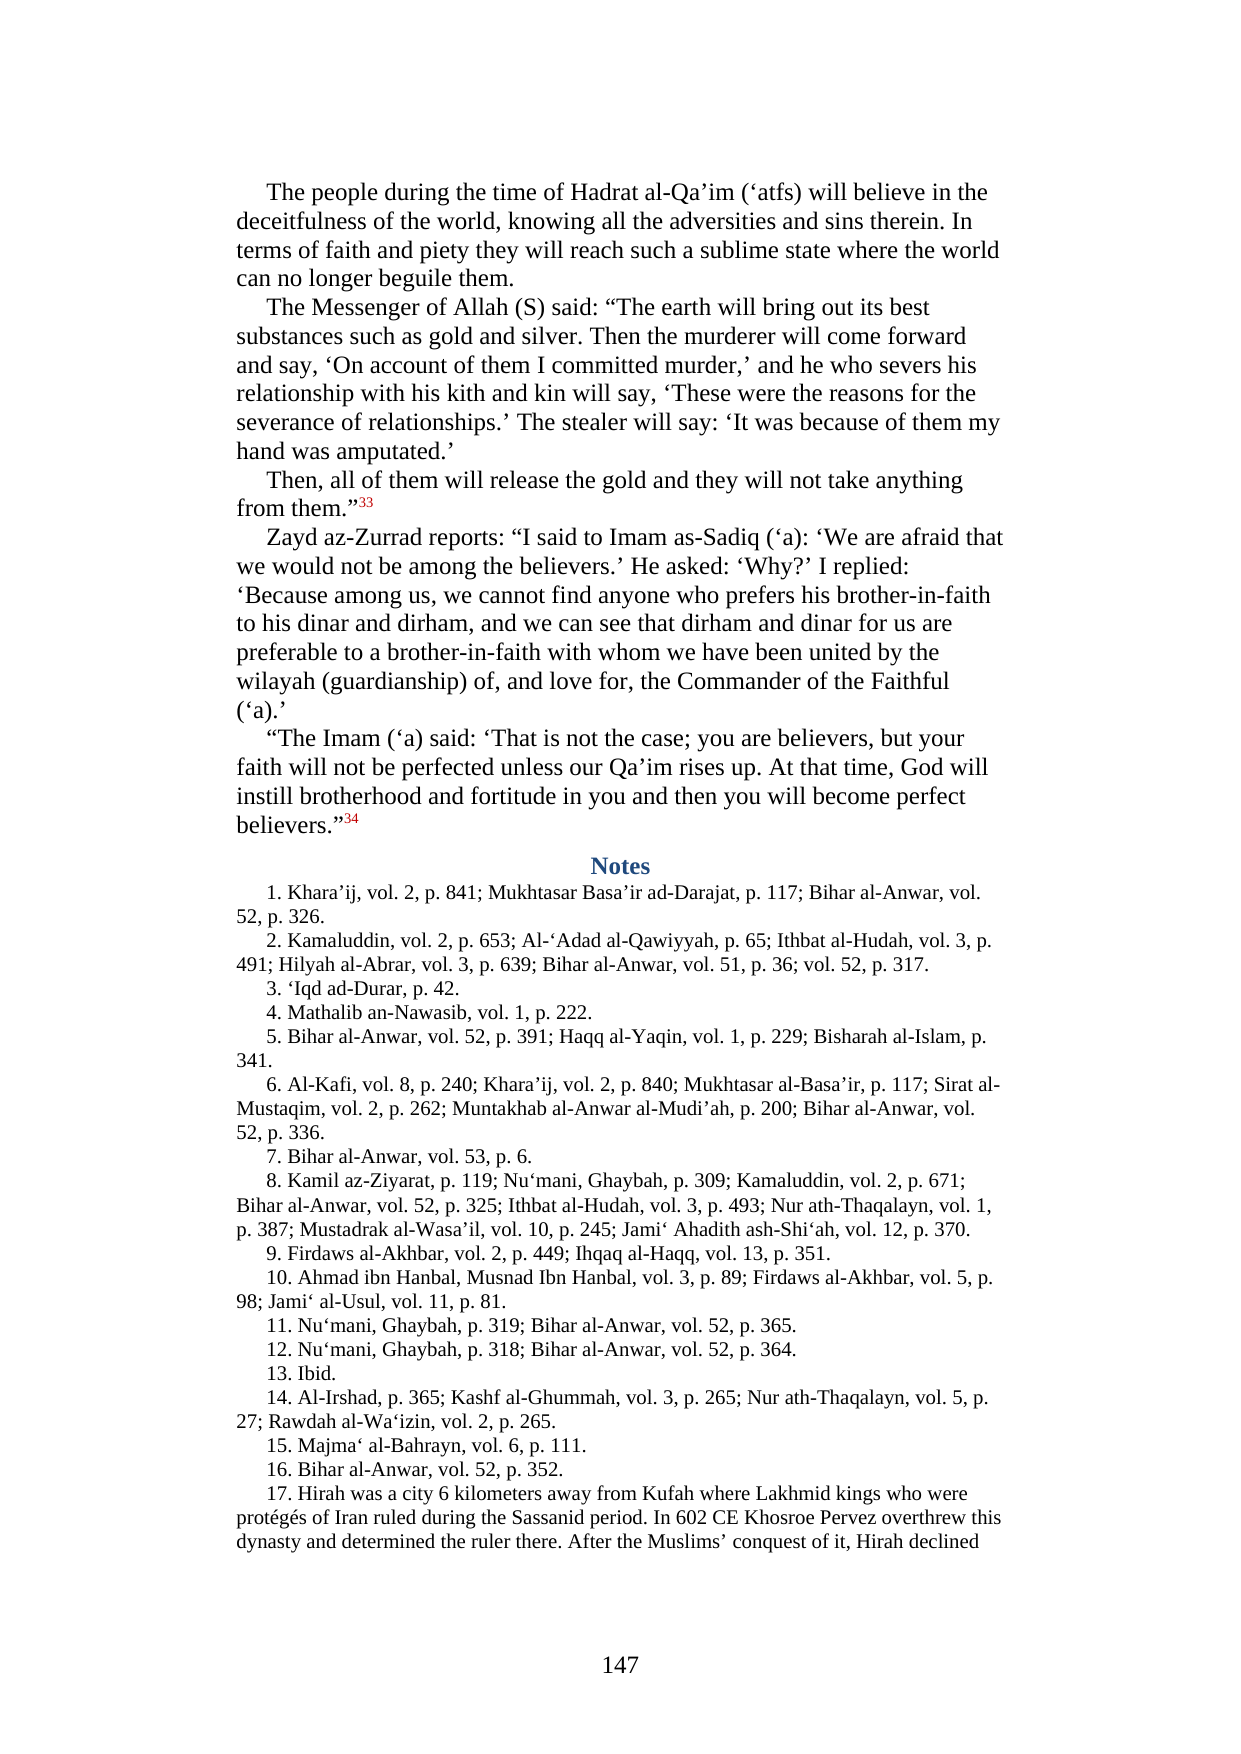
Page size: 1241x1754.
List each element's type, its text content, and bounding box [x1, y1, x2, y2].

text 5. Bihar al-Anwar, vol. 52, p. 391; Haqq al-Yaqin, vol. 1, p. 229; Bisharah al-Islam, p. 341. [236, 1024, 1004, 1072]
text 6. Al-Kafi, vol. 8, p. 240; Khara’ij, vol. 2, p. 840; Mukhtasar al-Basa’ir, p. 117; Sirat al-Mustaqim, vol. 2, p. 262; Muntakhab al-Anwar al-Mudi’ah, p. 200; Bihar al-Anwar, vol. 52, p. 336. [236, 1072, 1004, 1144]
text 4. Mathalib an-Nawasib, vol. 1, p. 222. [236, 1000, 1004, 1024]
text 11. Nu‘mani, Ghaybah, p. 319; Bihar al-Anwar, vol. 52, p. 365. [236, 1313, 1004, 1337]
subtitle Notes [236, 851, 1004, 880]
text 13. Ibid. [236, 1361, 1004, 1385]
text “The Imam (‘a) said: ‘That is not the case; you are believers, but your faith will not be perfected unless our Qa’im rises up. At that time, God will instill brotherhood and fortitude in you and then you will become perfect believers.”34 [236, 723, 1004, 838]
text 12. Nu‘mani, Ghaybah, p. 318; Bihar al-Anwar, vol. 52, p. 364. [236, 1337, 1004, 1361]
text The Messenger of Allah (S) said: “The earth will bring out its best substances such as gold and silver. Then the murderer will come forward and say, ‘On account of them I committed murder,’ and he who severs his relationship with his kith and kin will say, ‘These were the reasons for the severance of relationships.’ The stealer will say: ‘It was because of them my hand was amputated.’ [236, 292, 1004, 465]
text The people during the time of Hadrat al-Qa’im (‘atfs) will believe in the deceitfulness of the world, knowing all the adversities and sins therein. In terms of faith and piety they will reach such a sublime state where the world can no longer beguile them. [236, 177, 1004, 292]
text 9. Firdaws al-Akhbar, vol. 2, p. 449; Ihqaq al-Haqq, vol. 13, p. 351. [236, 1241, 1004, 1265]
text Then, all of them will release the gold and they will not take anything from them.”33 [236, 465, 1004, 522]
text 16. Bihar al-Anwar, vol. 52, p. 352. [236, 1457, 1004, 1481]
text 8. Kamil az-Ziyarat, p. 119; Nu‘mani, Ghaybah, p. 309; Kamaluddin, vol. 2, p. 671; Bihar al-Anwar, vol. 52, p. 325; Ithbat al-Hudah, vol. 3, p. 493; Nur ath-Thaqalayn, vol. 1, p. 387; Mustadrak al-Wasa’il, vol. 10, p. 245; Jami‘ Ahadith ash-Shi‘ah, vol. 12, p. 370. [236, 1168, 1004, 1241]
text 1. Khara’ij, vol. 2, p. 841; Mukhtasar Basa’ir ad-Darajat, p. 117; Bihar al-Anwar, vol. 52, p. 326. [236, 880, 1004, 928]
text 3. ‘Iqd ad-Durar, p. 42. [236, 976, 1004, 1000]
text 7. Bihar al-Anwar, vol. 53, p. 6. [236, 1144, 1004, 1168]
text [236, 1481, 1004, 1553]
text Zayd az-Zurrad reports: “I said to Imam as-Sadiq (‘a): ‘We are afraid that we would not be among the believers.’ He asked: ‘Why?’ I replied: ‘Because among us, we cannot find anyone who prefers his brother-in-faith to his dinar and dirham, and we can see that dirham and dinar for us are preferable to a brother-in-faith with whom we have been united by the wilayah (guardianship) of, and love for, the Commander of the Faithful (‘a).’ [236, 522, 1004, 723]
text 15. Majma‘ al-Bahrayn, vol. 6, p. 111. [236, 1433, 1004, 1457]
text 2. Kamaluddin, vol. 2, p. 653; Al-‘Adad al-Qawiyyah, p. 65; Ithbat al-Hudah, vol. 3, p. 491; Hilyah al-Abrar, vol. 3, p. 639; Bihar al-Anwar, vol. 51, p. 36; vol. 52, p. 317. [236, 928, 1004, 976]
text 14. Al-Irshad, p. 365; Kashf al-Ghummah, vol. 3, p. 265; Nur ath-Thaqalayn, vol. 5, p. 27; Rawdah al-Wa‘izin, vol. 2, p. 265. [236, 1385, 1004, 1433]
text 10. Ahmad ibn Hanbal, Musnad Ibn Hanbal, vol. 3, p. 89; Firdaws al-Akhbar, vol. 5, p. 98; Jami‘ al-Usul, vol. 11, p. 81. [236, 1265, 1004, 1313]
